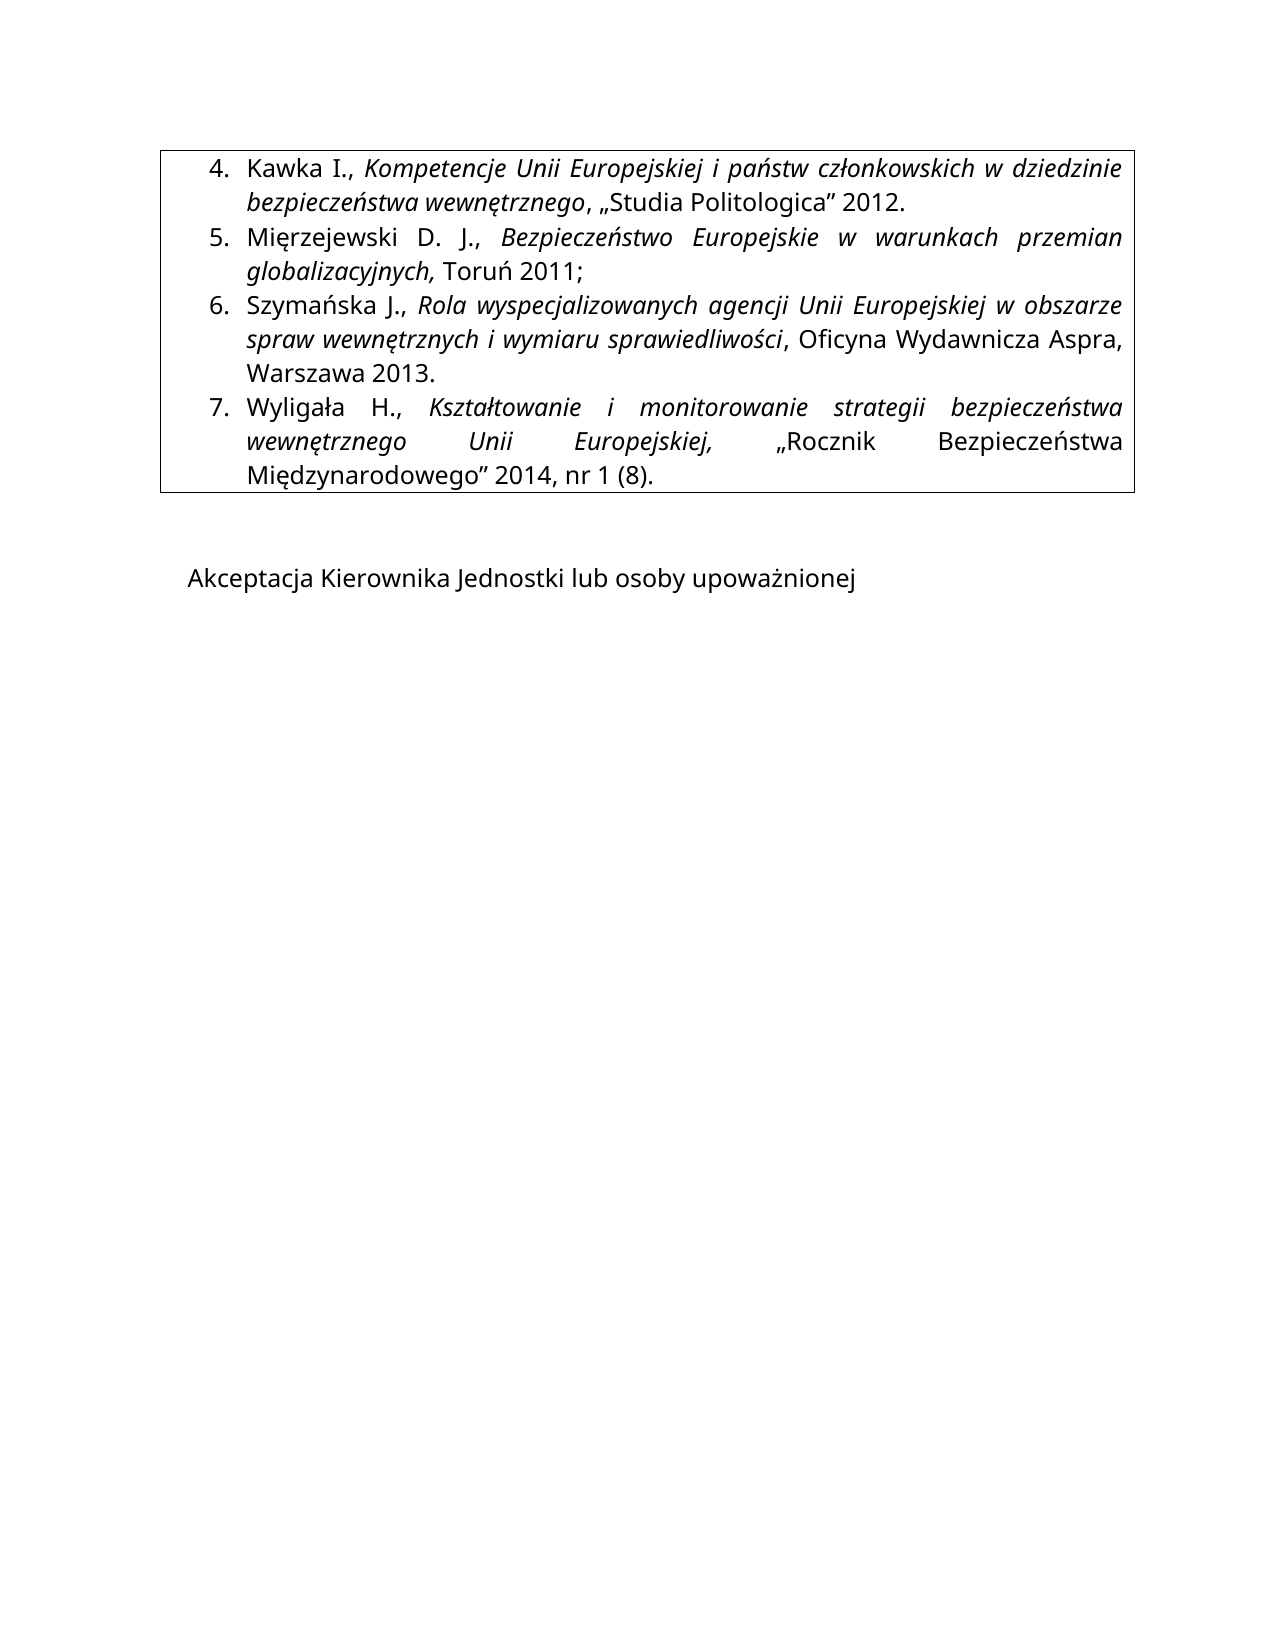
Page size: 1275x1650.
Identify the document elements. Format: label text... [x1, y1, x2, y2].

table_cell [161, 151, 1134, 492]
text Akceptacja Kierownika Jednostki lub osoby upoważnionej [187, 561, 1125, 595]
